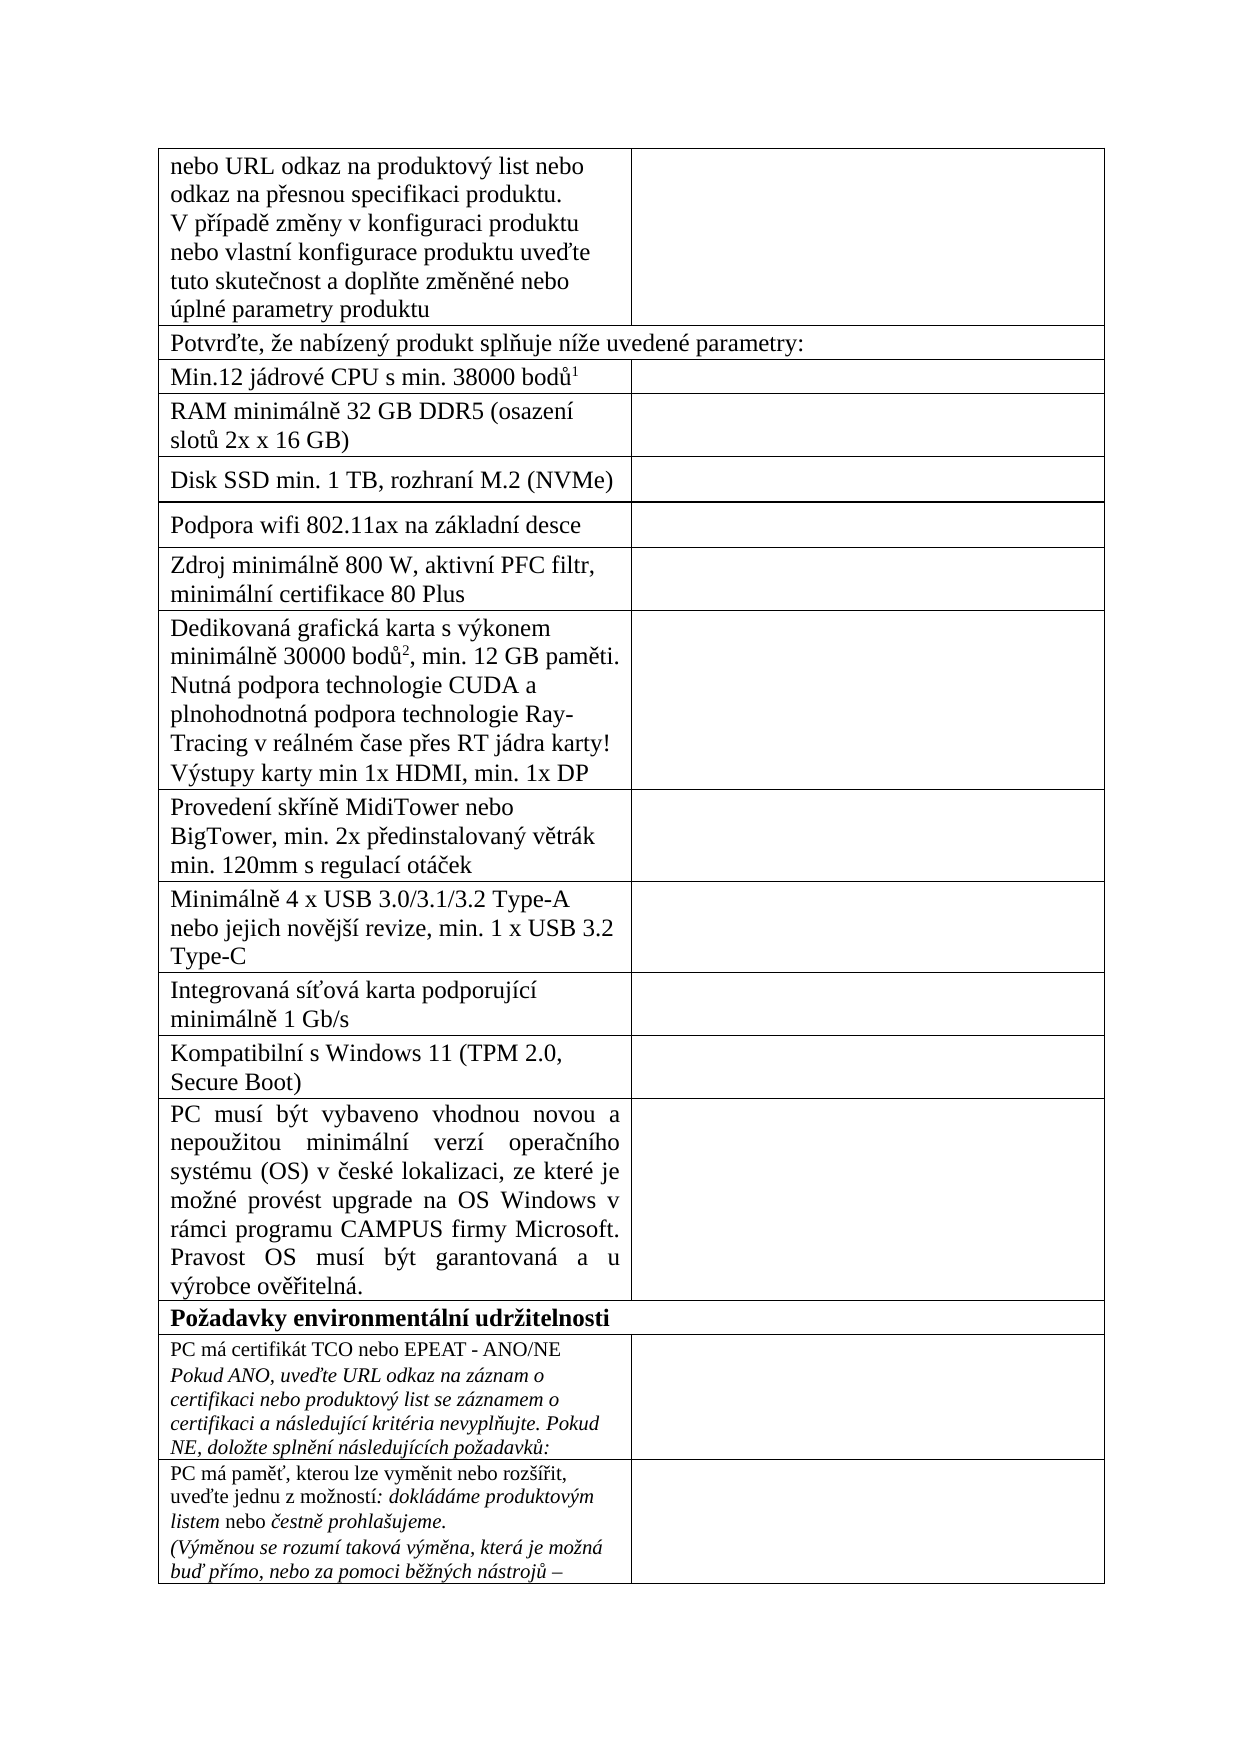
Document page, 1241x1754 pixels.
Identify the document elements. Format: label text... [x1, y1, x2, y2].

table_cell Min.12 jádrové CPU s min. 38000 bodů1 [159, 360, 631, 393]
table_cell [632, 1460, 1104, 1583]
table_cell [632, 1036, 1104, 1098]
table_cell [159, 1460, 631, 1583]
table_cell [632, 457, 1104, 501]
table_cell Disk SSD min. 1 TB, rozhraní M.2 (NVMe) [159, 457, 631, 501]
table_cell [632, 360, 1104, 393]
table_cell Provedení skříně MidiTower nebo BigTower, min. 2x předinstalovaný větrák min. 120mm s regulací otáček [159, 790, 631, 881]
table_cell [632, 1335, 1104, 1459]
table_cell PC musí být vybaveno vhodnou novou a nepoužitou minimální verzí operačního systému (OS) v české lokalizaci, ze které je možné provést upgrade na OS Windows v rámci programu CAMPUS firmy Microsoft. Pravost OS musí být garantovaná a u výrobce ověřitelná. [159, 1099, 631, 1300]
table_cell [159, 149, 631, 325]
table_cell [632, 611, 1104, 789]
table_cell [632, 790, 1104, 881]
table_cell Zdroj minimálně 800 W, aktivní PFC filtr, minimální certifikace 80 Plus [159, 548, 631, 609]
table_cell [632, 149, 1104, 325]
table_cell Minimálně 4 x USB 3.0/3.1/3.2 Type-A nebo jejich novější revize, min. 1 x USB 3.2 Type-C [159, 882, 631, 972]
table_cell [632, 882, 1104, 972]
table_cell Podpora wifi 802.11ax na základní desce [159, 503, 631, 547]
table_cell Dedikovaná grafická karta s výkonem minimálně 30000 bodů2, min. 12 GB paměti. Nutná podpora technologie CUDA a plnohodnotná podpora technologie Ray-Tracing v reálném čase přes RT jádra karty! Výstupy karty min 1x HDMI, min. 1x DP [159, 611, 631, 789]
table_cell Kompatibilní s Windows 11 (TPM 2.0, Secure Boot) [159, 1036, 631, 1098]
table_cell [632, 1099, 1104, 1300]
table_cell Potvrďte, že nabízený produkt splňuje níže uvedené parametry: [159, 326, 1104, 359]
table_cell Integrovaná síťová karta podporující minimálně 1 Gb/s [159, 973, 631, 1035]
table_cell [632, 973, 1104, 1035]
table_cell [632, 503, 1104, 547]
table_cell [632, 548, 1104, 609]
table_cell RAM minimálně 32 GB DDR5 (osazení slotů 2x x 16 GB) [159, 394, 631, 456]
table_cell PC má certifikát TCO nebo EPEAT - ANO/NE Pokud ANO, uveďte URL odkaz na záznam o certifikaci nebo produktový list se záznamem o certifikaci a následující kritéria nevyplňujte. Pokud NE, doložte splnění následujících požadavků: [159, 1335, 631, 1459]
table_cell Požadavky environmentální udržitelnosti [159, 1301, 1104, 1334]
table_cell [632, 394, 1104, 456]
